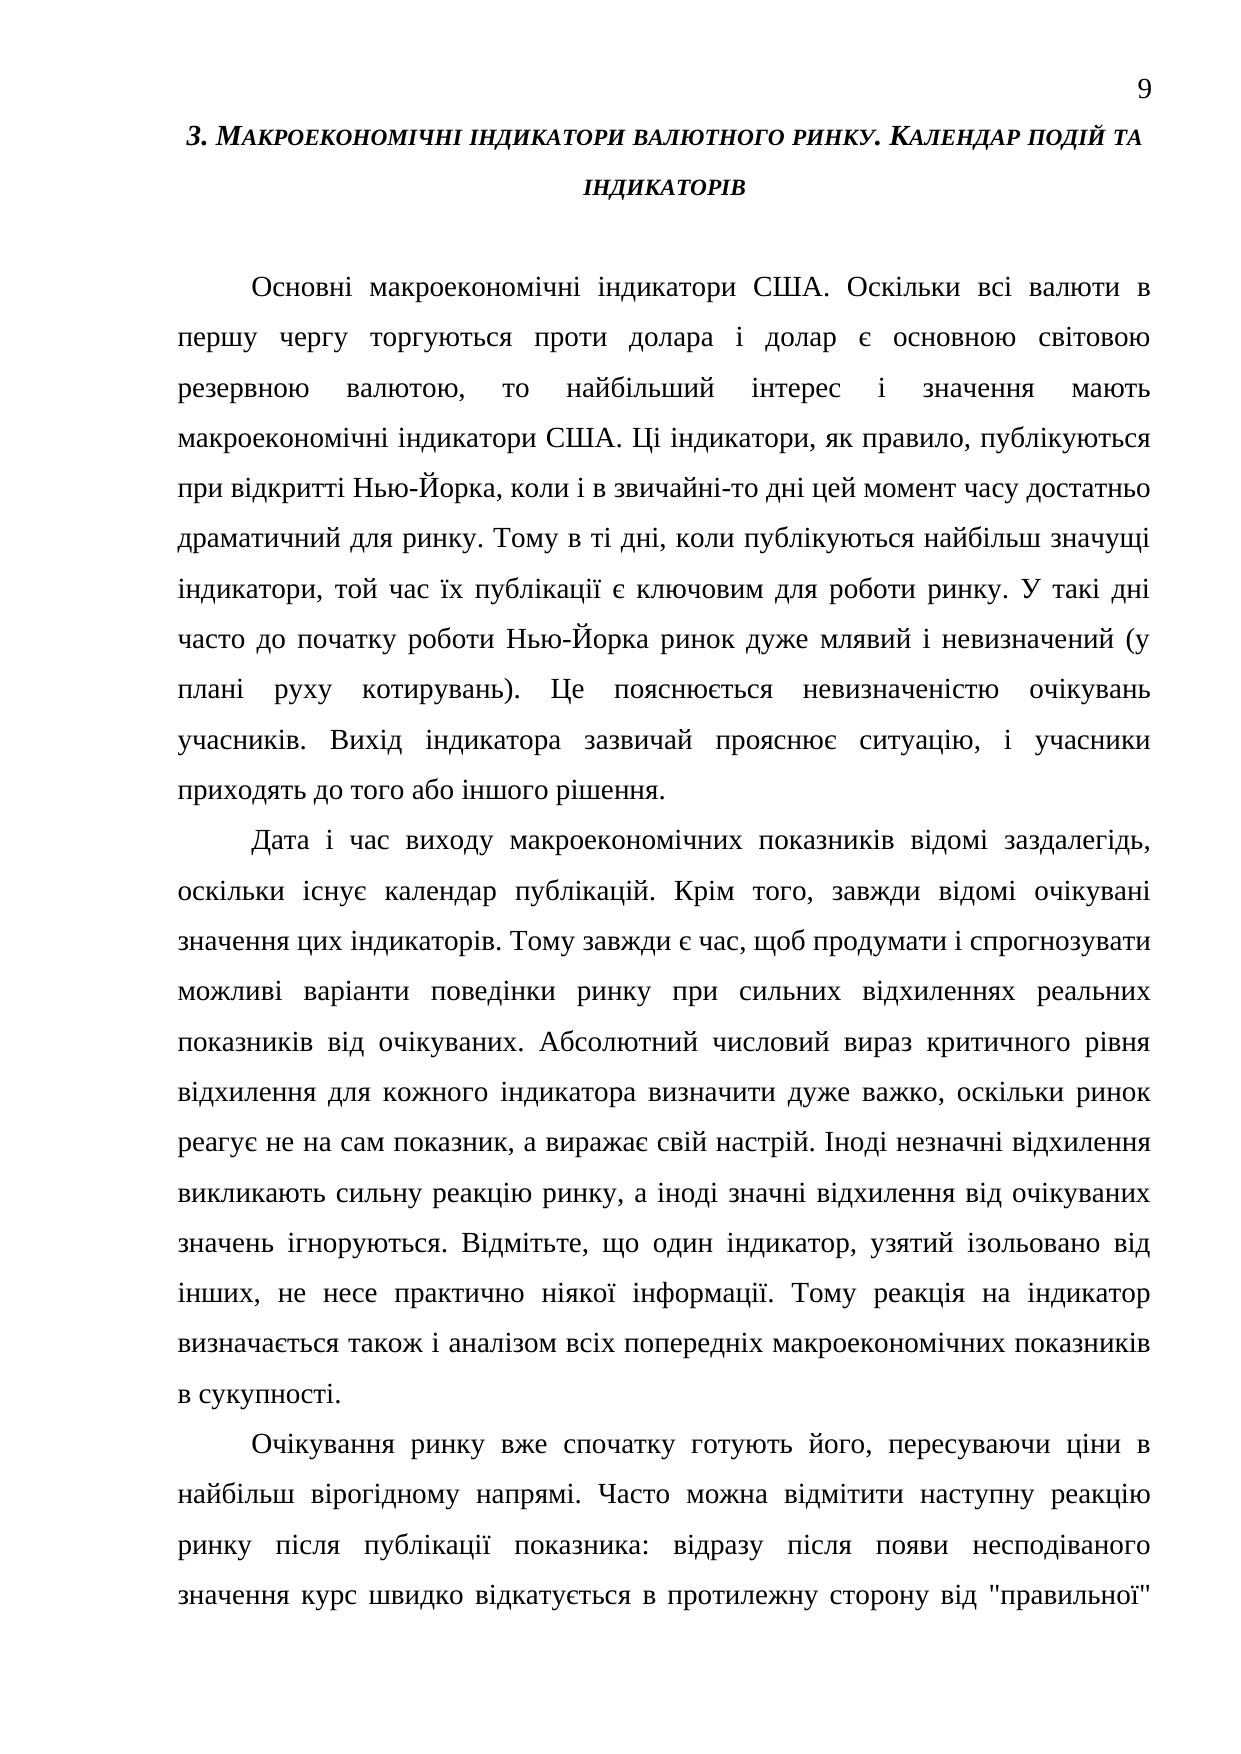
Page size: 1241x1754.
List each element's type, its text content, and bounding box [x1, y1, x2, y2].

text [177, 1426, 1152, 1611]
text Основні макроекономічні індикатори США. Оскільки всі валюти в першу чергу торгуються проти долара і долар є основною світовою резервною валютою, то найбільший інтерес і значення мають макроекономічні індикатори США. Ці індикатори, як правило, публікуються при відкритті Нью-Йорка, коли і в звичайні-то дні цей момент часу достатньо драматичний для ринку. Тому в ті дні, коли публікуються найбільш значущі індикатори, той час їх публікації є ключовим для роботи ринку. У такі дні часто до початку роботи Нью-Йорка ринок дуже млявий і невизначений (у плані руху котирувань). Це пояснюється невизначеністю очікувань учасників. Вихід індикатора зазвичай прояснює ситуацію, і учасники приходять до того або іншого рішення. [177, 269, 1152, 806]
subtitle 3. Макроекономічні індикатори валютного ринку. Календар подій та індикаторів [177, 118, 1152, 202]
text Дата і час виходу макроекономічних показників відомі заздалегідь, оскільки існує календар публікацій. Крім того, завжди відомі очікувані значення цих індикаторів. Тому завжди є час, щоб продумати і спрогнозувати можливі варіанти поведінки ринку при сильних відхиленнях реальних показників від очікуваних. Абсолютний числовий вираз критичного рівня відхилення для кожного індикатора визначити дуже важко, оскільки ринок реагує не на сам показник, а виражає свій настрій. Іноді незначні відхилення викликають сильну реакцію ринку, а іноді значні відхилення від очікуваних значень ігноруються. Відмітьте, що один індикатор, узятий ізольовано від інших, не несе практично ніякої інформації. Тому реакція на індикатор визначається також і аналізом всіх попередніх макроекономічних показників в сукупності. [177, 822, 1152, 1409]
